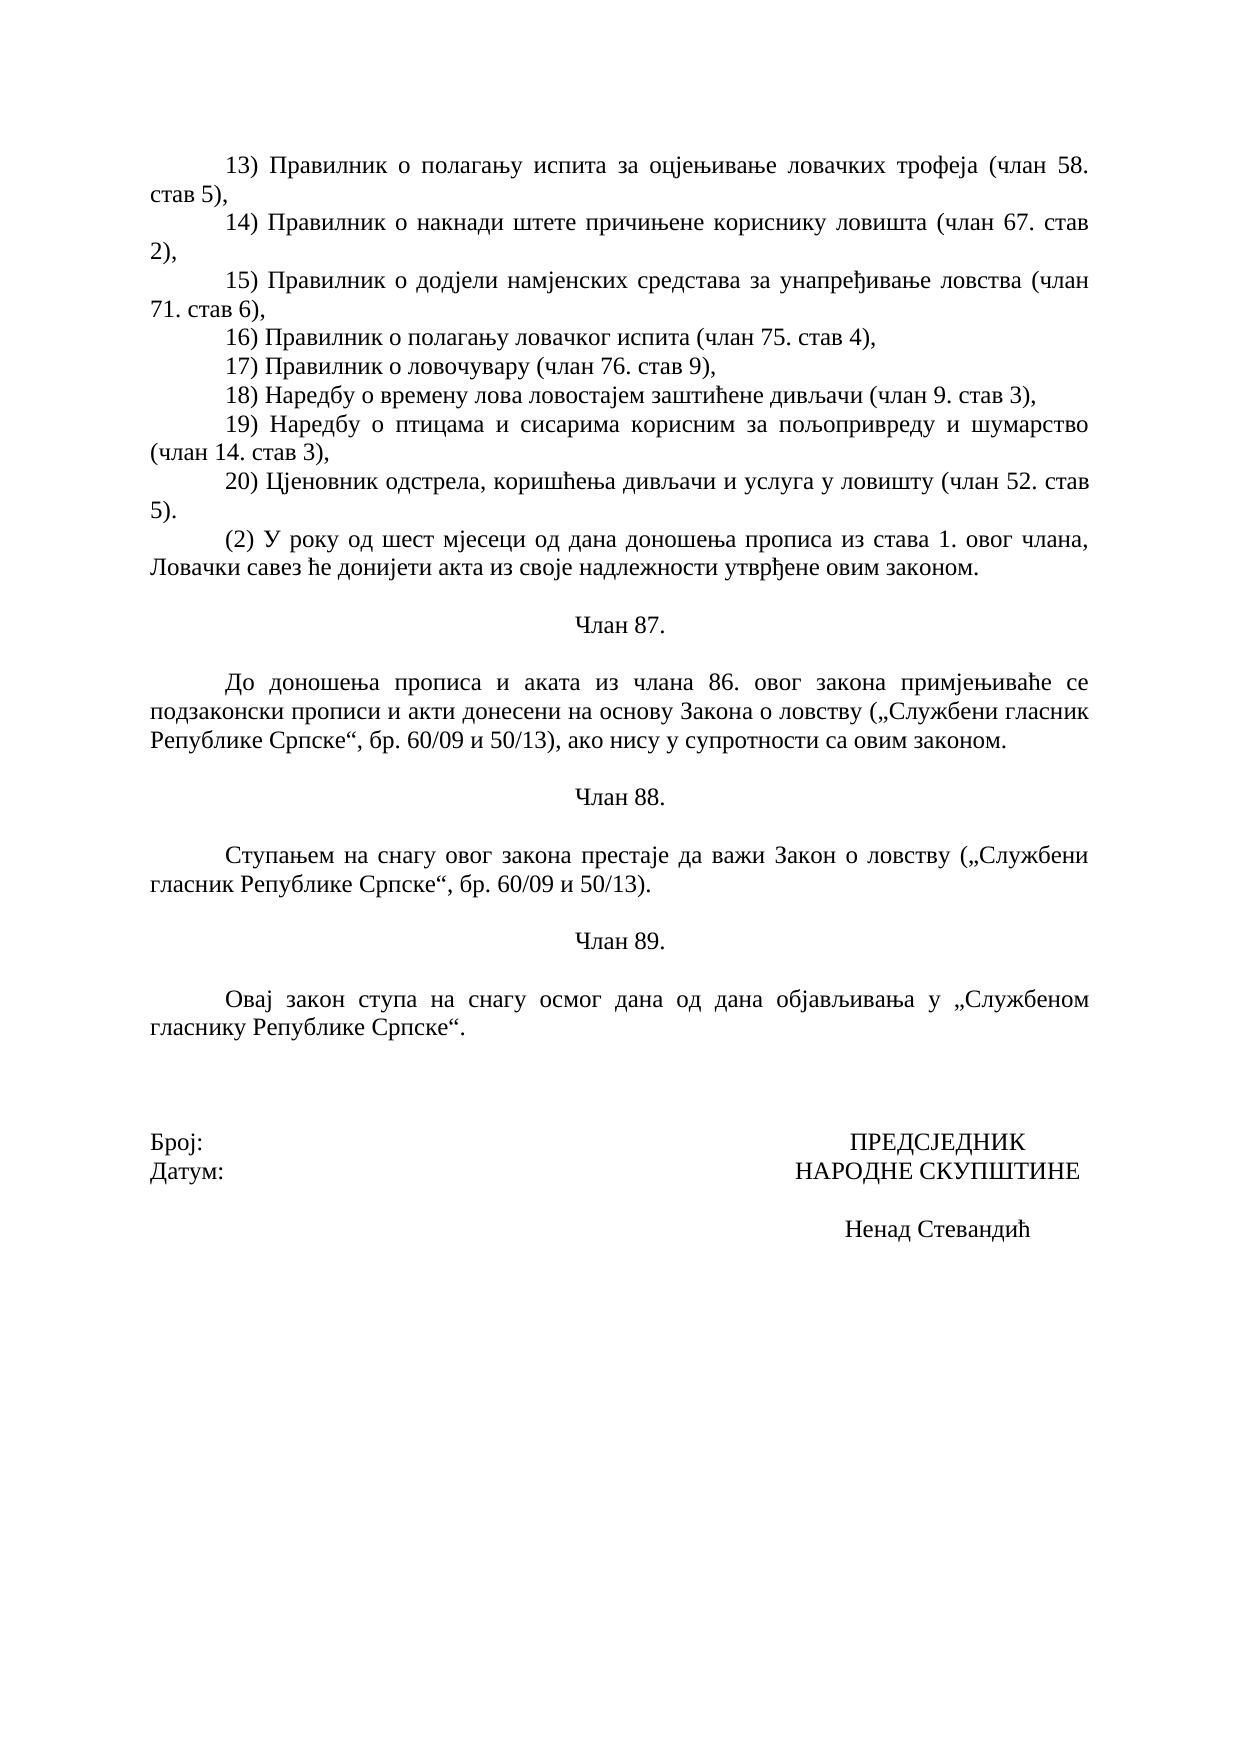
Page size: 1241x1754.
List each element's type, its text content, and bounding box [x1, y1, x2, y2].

text 13) Правилник о полагању испита за оцјењивање ловачких трофеја (члан 58. став 5), [150, 150, 1090, 207]
text 18) Наредбу о времену лова ловостајем заштићене дивљачи (члан 9. став 3), [150, 380, 1090, 409]
text Овај закон ступа на снагу осмог дана од дана објављивања у „Службеном гласнику Републике Српске“. [150, 984, 1090, 1041]
text (2) У року од шест мјесеци од дана доношења прописа из става 1. овог члана, Ловачки савез ће донијети акта из своје надлежности утврђене овим законом. [150, 524, 1090, 581]
text Члан 88. [150, 782, 1090, 811]
text До доношења прописа и аката из члана 86. овог закона примјењиваће се подзаконски прописи и акти донесени на основу Закона о ловству („Службени гласник Републике Српске“, бр. 60/09 и 50/13), ако нису у супротности са овим законом. [150, 667, 1090, 754]
text Члан 89. [150, 926, 1090, 955]
text 16) Правилник о полагању ловачког испита (члан 75. став 4), [150, 322, 1090, 351]
text Број: ПРЕДСЈЕДНИК [150, 1127, 1090, 1156]
text Ненад Стевандић [150, 1214, 1090, 1242]
text 17) Правилник о ловочувару (члан 76. став 9), [150, 351, 1090, 380]
text 14) Правилник о накнади штете причињене кориснику ловишта (члан 67. став 2), [150, 207, 1090, 265]
text Датум: НАРОДНЕ СКУПШТИНE [150, 1156, 1090, 1185]
text 15) Правилник о додјели намјенских средстава за унапређивање ловства (члан 71. став 6), [150, 265, 1090, 322]
text 19) Наредбу о птицама и сисарима корисним за пољопривреду и шумарство (члан 14. став 3), [150, 409, 1090, 466]
text 20) Цјеновник одстрела, коришћења дивљачи и услуга у ловишту (члан 52. став 5). [150, 466, 1090, 524]
text Ступањем на снагу овог закона престаје да важи Закон о ловству („Службени гласник Републике Српске“, бр. 60/09 и 50/13). [150, 840, 1090, 897]
text Члан 87. [150, 610, 1090, 639]
